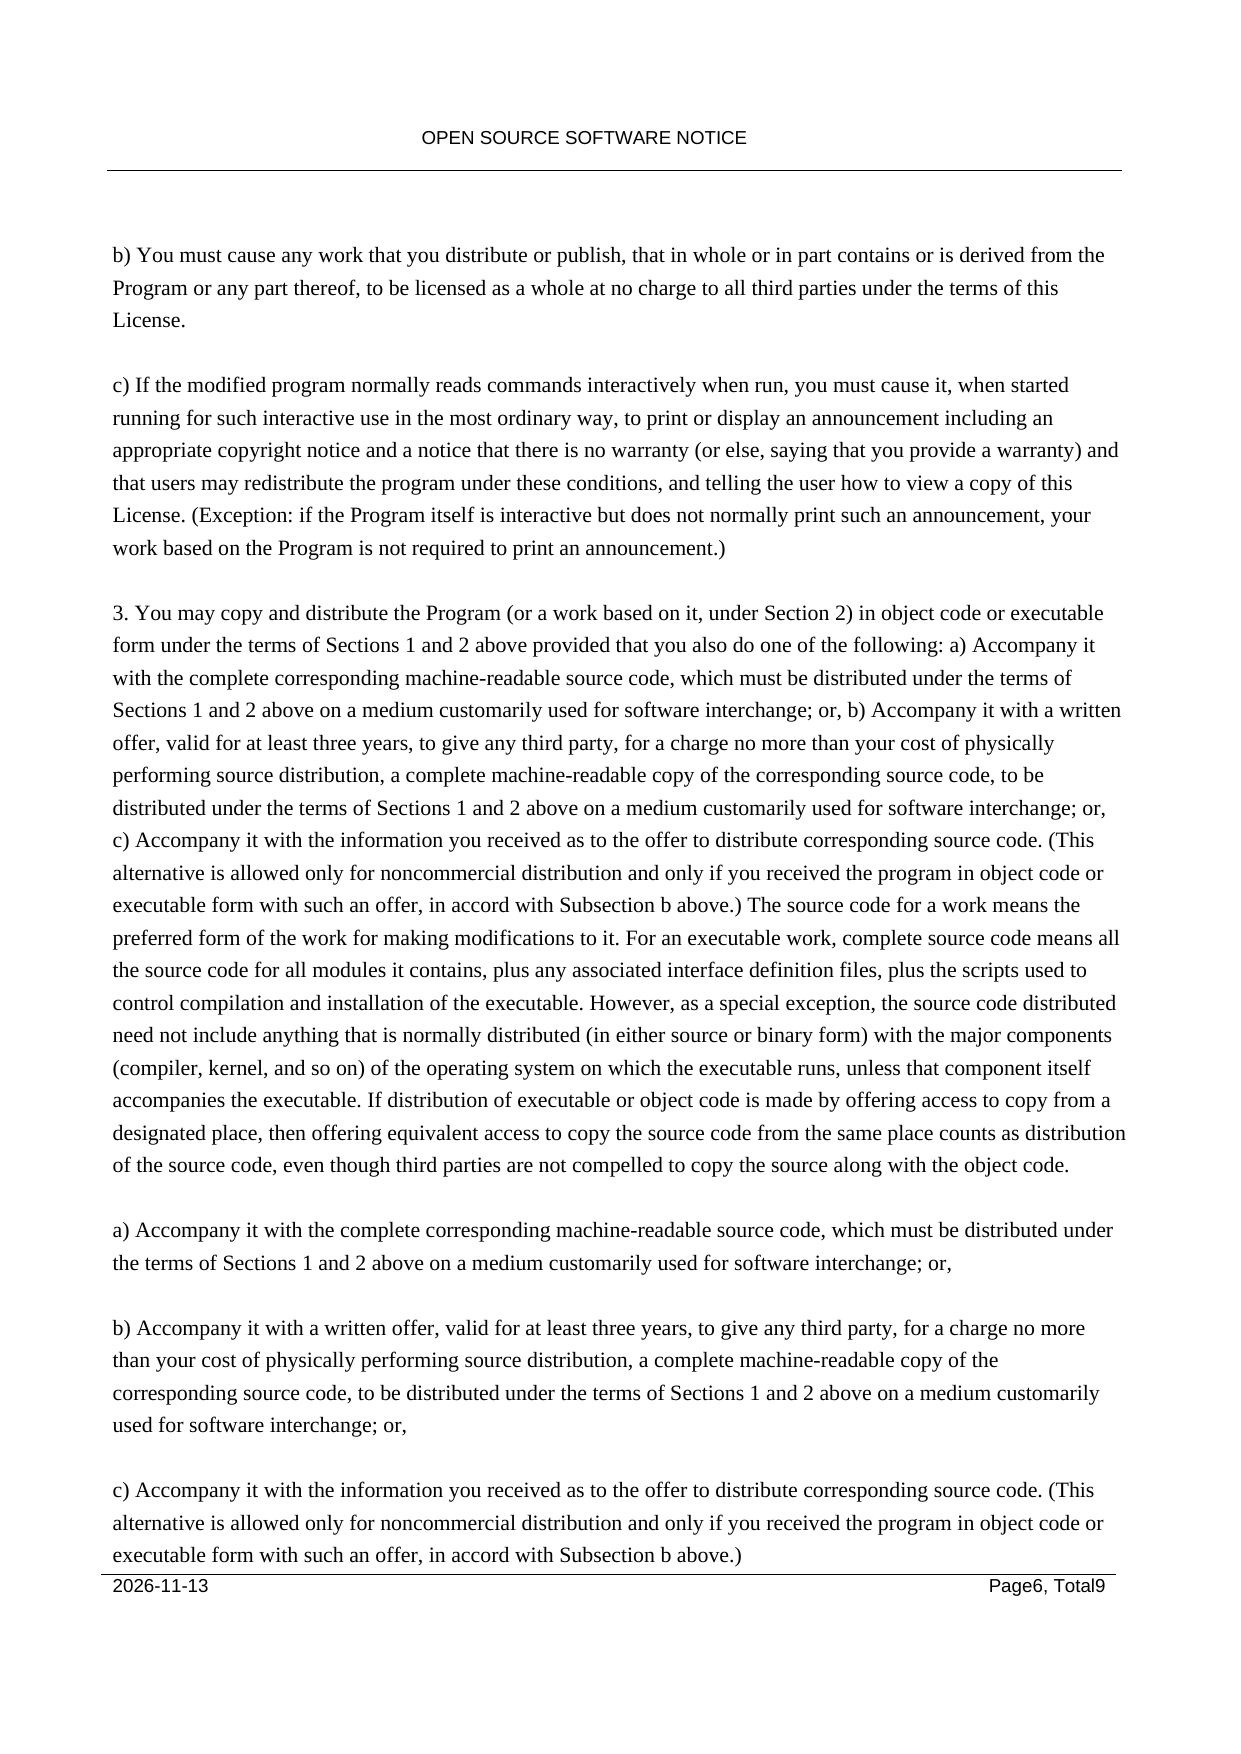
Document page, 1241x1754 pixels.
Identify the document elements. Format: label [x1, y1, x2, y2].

text [112, 206, 1128, 1571]
